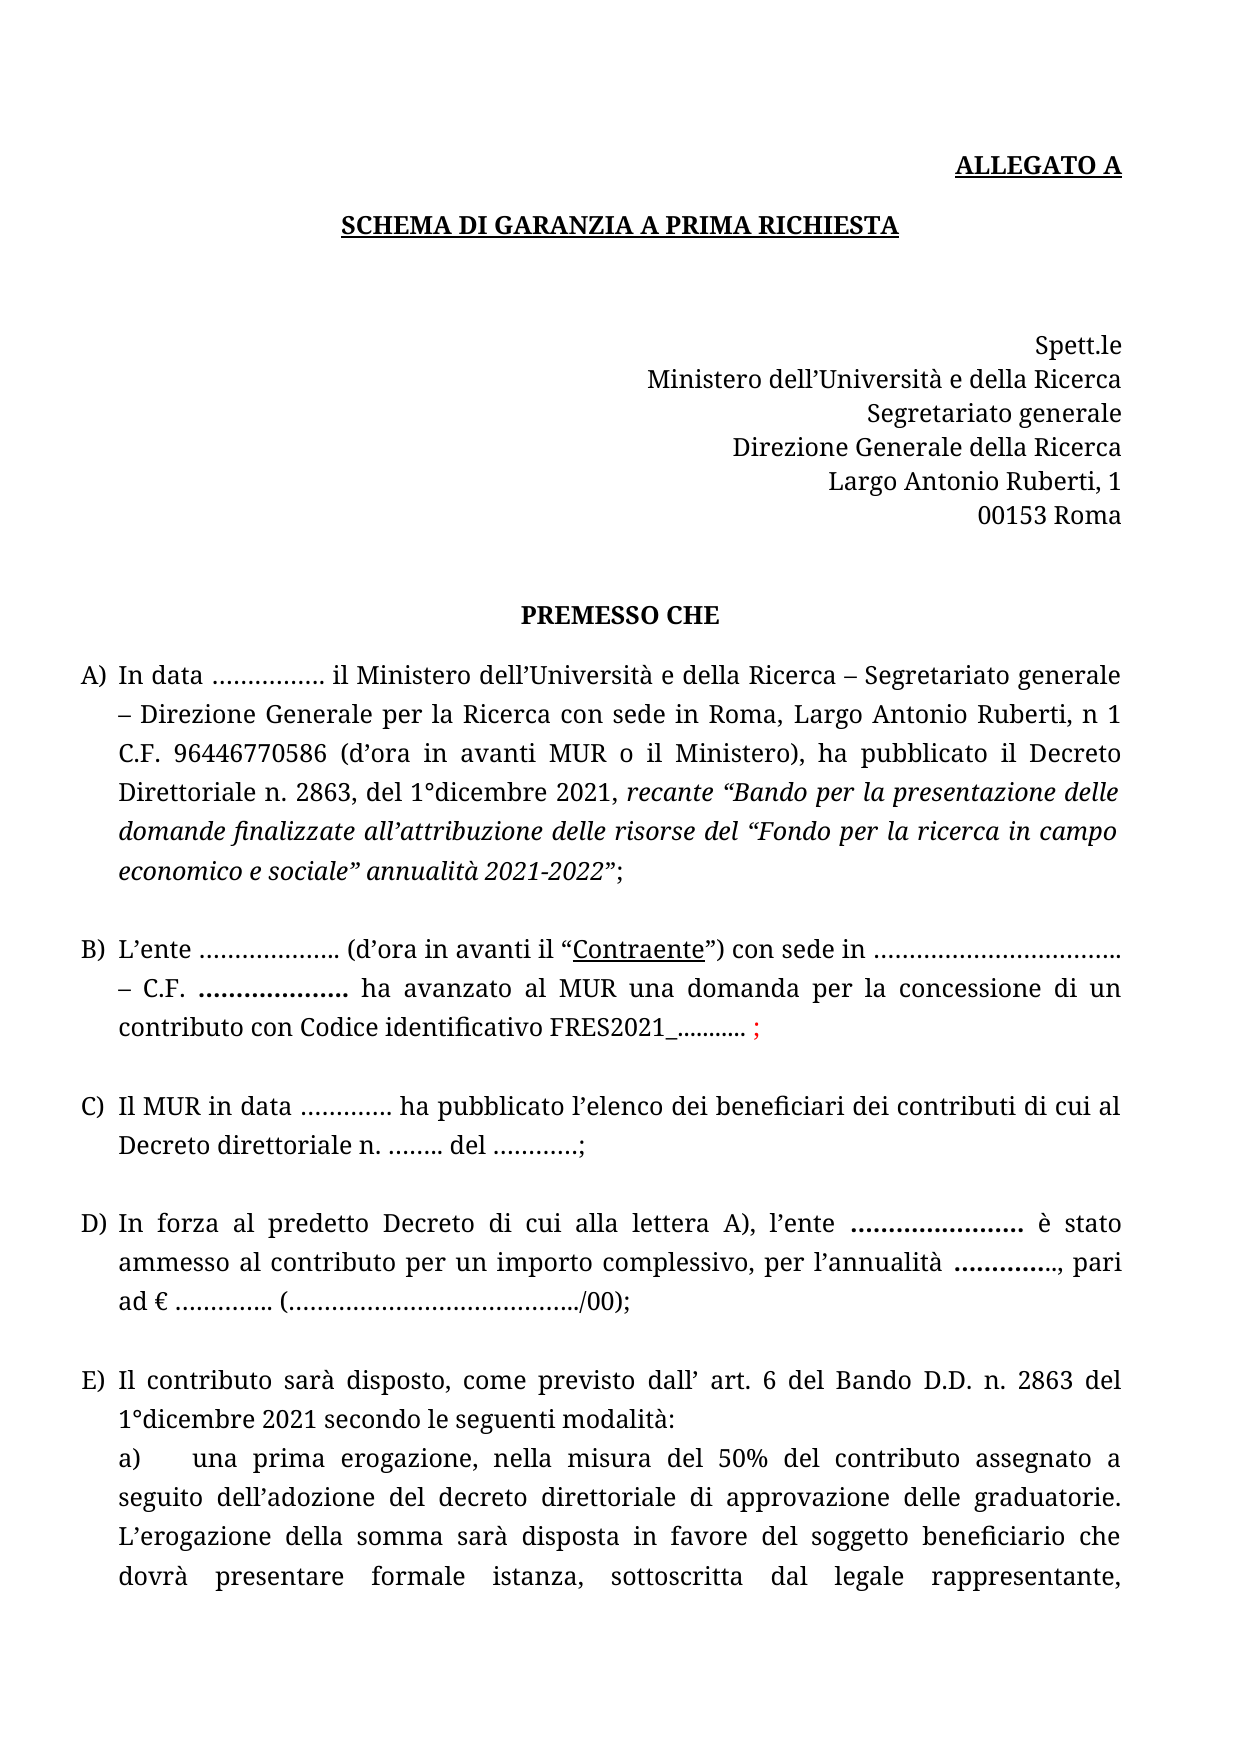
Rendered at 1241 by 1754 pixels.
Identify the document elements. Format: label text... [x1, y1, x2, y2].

list In forza al predetto Decreto di cui alla lettera A), l’ente ………………….. è stato ammesso al contributo per un importo complessivo, per l’annualità ………….., pari ad € ………….. (…………………………………../00); [81, 1206, 1122, 1318]
text PREMESSO CHE [118, 597, 1122, 631]
list Il MUR in data …………. ha pubblicato l’elenco dei beneficiari dei contributi di cui al Decreto direttoriale n. …….. del …………; [81, 1088, 1122, 1161]
text Spett.le [118, 328, 1122, 362]
text Direzione Generale della Ricerca [118, 430, 1122, 464]
text SCHEMA DI GARANZIA A PRIMA RICHIESTA [118, 208, 1122, 242]
text Largo Antonio Ruberti, 1 [118, 464, 1122, 498]
list L’ente ……………….. (d’ora in avanti il “Contraente”) con sede in …………………………….. – C.F. ……………….. ha avanzato al MUR una domanda per la concessione di un contributo con Codice identificativo FRES2021_........... ; [81, 931, 1122, 1044]
text ALLEGATO A [118, 148, 1122, 182]
list Il contributo sarà disposto, come previsto dall’ art. 6 del Bando D.D. n. 2863 del 1°dicembre 2021 secondo le seguenti modalità: [81, 1362, 1122, 1436]
text Ministero dell’Università e della Ricerca [118, 362, 1122, 396]
list In data ……………. il Ministero dell’Università e della Ricerca – Segretariato generale – Direzione Generale per la Ricerca con sede in Roma, Largo Antonio Ruberti, n 1 C.F. 96446770586 (d’ora in avanti MUR o il Ministero), ha pubblicato il Decreto Direttoriale n. 2863, del 1°dicembre 2021, recante “Bando per la presentazione delle domande finalizzate all’attribuzione delle risorse del “Fondo per la ricerca in campo economico e sociale” annualità 2021-2022”; [81, 657, 1122, 887]
text 00153 Roma [118, 498, 1122, 532]
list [118, 1441, 1122, 1592]
text Segretariato generale [118, 396, 1122, 430]
